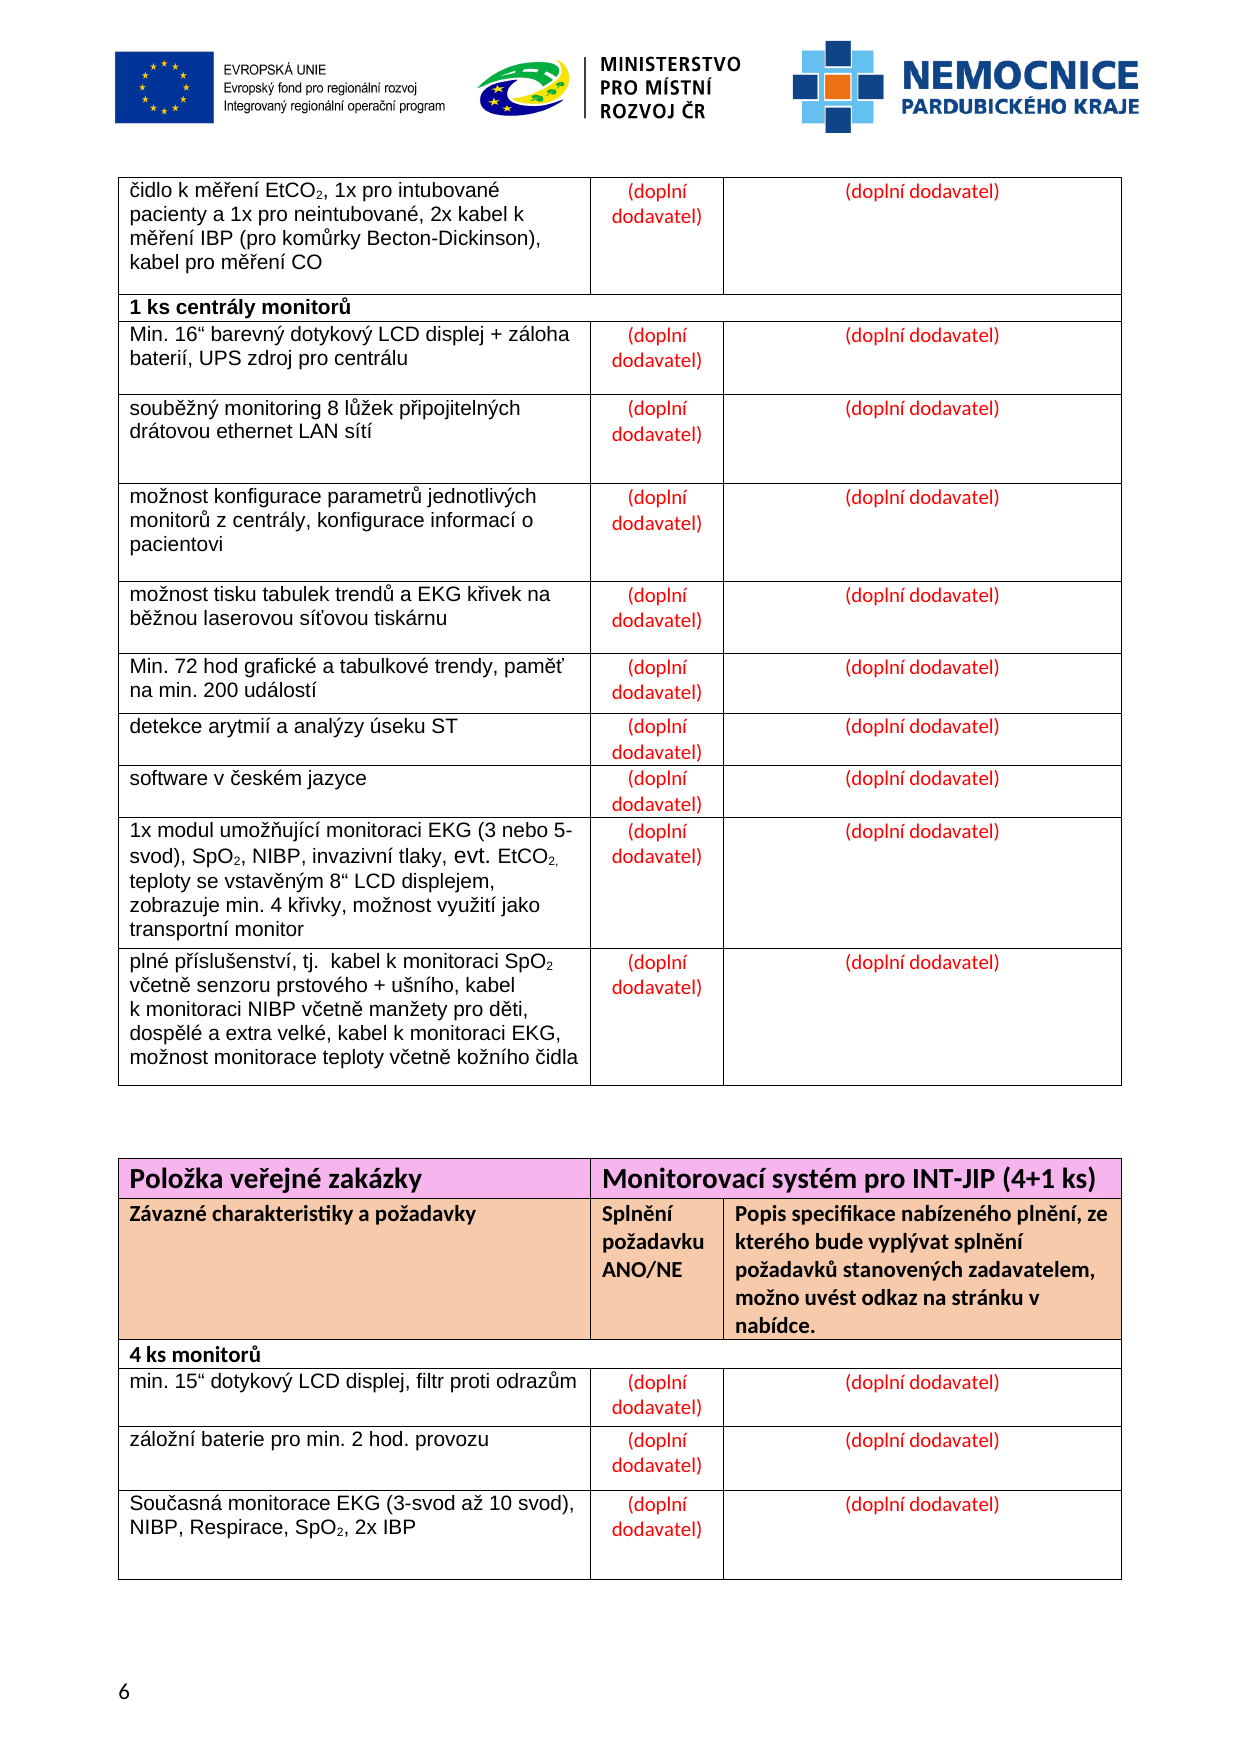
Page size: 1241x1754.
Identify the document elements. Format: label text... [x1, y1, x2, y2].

table_cell (doplní dodavatel) [591, 395, 723, 483]
table_cell souběžný monitoring 8 lůžek připojitelných drátovou ethernet LAN sítí [119, 395, 590, 483]
table_cell (doplní dodavatel) [591, 654, 723, 713]
table_cell Min. 16“ barevný dotykový LCD displej + záloha baterií, UPS zdroj pro centrálu [119, 322, 590, 394]
table_cell (doplní dodavatel) [591, 1369, 723, 1426]
table_cell 4 ks monitorů [119, 1340, 1121, 1368]
table_cell (doplní dodavatel) [591, 949, 723, 1084]
table_cell (doplní dodavatel) [591, 178, 723, 294]
table_header Položka veřejné zakázky [119, 1159, 590, 1198]
table_cell plné příslušenství, tj. kabel k monitoraci SpO2 včetně senzoru prstového + ušního, kabel k monitoraci NIBP včetně manžety pro děti, dospělé a extra velké, kabel k monitoraci EKG, možnost monitorace teploty včetně kožního čidla [119, 949, 590, 1084]
table_cell min. 15“ dotykový LCD displej, filtr proti odrazům [119, 1369, 590, 1426]
table_cell (doplní dodavatel) [724, 949, 1121, 1084]
table_cell (doplní dodavatel) [591, 818, 723, 948]
table_cell (doplní dodavatel) [591, 582, 723, 653]
table_cell Popis specifikace nabízeného plnění, ze kterého bude vyplývat splnění požadavků stanovených zadavatelem, možno uvést odkaz na stránku v nabídce. [724, 1199, 1121, 1339]
table_cell (doplní dodavatel) [724, 322, 1121, 394]
table_cell (doplní dodavatel) [724, 818, 1121, 948]
table_cell software v českém jazyce [119, 766, 590, 817]
table_cell čidlo k měření EtCO2, 1x pro intubované pacienty a 1x pro neintubované, 2x kabel k měření IBP (pro komůrky Becton-Dickinson), kabel pro měření CO [119, 178, 590, 294]
picture [791, 39, 1139, 134]
table_cell (doplní dodavatel) [591, 766, 723, 817]
table_cell Současná monitorace EKG (3-svod až 10 svod), NIBP, Respirace, SpO2, 2x IBP [119, 1491, 590, 1579]
table_cell (doplní dodavatel) [724, 178, 1121, 294]
table_cell 1 ks centrály monitorů [119, 295, 1121, 321]
table_cell možnost konfigurace parametrů jednotlivých monitorů z centrály, konfigurace informací o pacientovi [119, 484, 590, 581]
table_cell Závazné charakteristiky a požadavky [119, 1199, 590, 1339]
table_cell (doplní dodavatel) [591, 1491, 723, 1579]
table_cell 1x modul umožňující monitoraci EKG (3 nebo 5-svod), SpO2, NIBP, invazivní tlaky, evt. EtCO2, teploty se vstavěným 8“ LCD displejem, zobrazuje min. 4 křivky, možnost využití jako transportní monitor [119, 818, 590, 948]
table_cell Splnění požadavku ANO/NE [591, 1199, 723, 1339]
table_cell (doplní dodavatel) [591, 322, 723, 394]
table_cell (doplní dodavatel) [591, 484, 723, 581]
table_header Monitorovací systém pro INT-JIP (4+1 ks) [591, 1159, 1121, 1198]
table_cell záložní baterie pro min. 2 hod. provozu [119, 1427, 590, 1490]
picture [93, 27, 762, 147]
table_cell detekce arytmií a analýzy úseku ST [119, 714, 590, 764]
table_cell (doplní dodavatel) [724, 484, 1121, 581]
table_cell (doplní dodavatel) [724, 654, 1121, 713]
table_cell Min. 72 hod grafické a tabulkové trendy, paměť na min. 200 událostí [119, 654, 590, 713]
table_cell (doplní dodavatel) [591, 714, 723, 764]
table_cell (doplní dodavatel) [591, 1427, 723, 1490]
table_cell (doplní dodavatel) [724, 1369, 1121, 1426]
table_cell (doplní dodavatel) [724, 1427, 1121, 1490]
table_cell (doplní dodavatel) [724, 714, 1121, 764]
table_cell (doplní dodavatel) [724, 766, 1121, 817]
table_cell (doplní dodavatel) [724, 395, 1121, 483]
table_cell možnost tisku tabulek trendů a EKG křivek na běžnou laserovou síťovou tiskárnu [119, 582, 590, 653]
table_cell (doplní dodavatel) [724, 1491, 1121, 1579]
table_cell (doplní dodavatel) [724, 582, 1121, 653]
